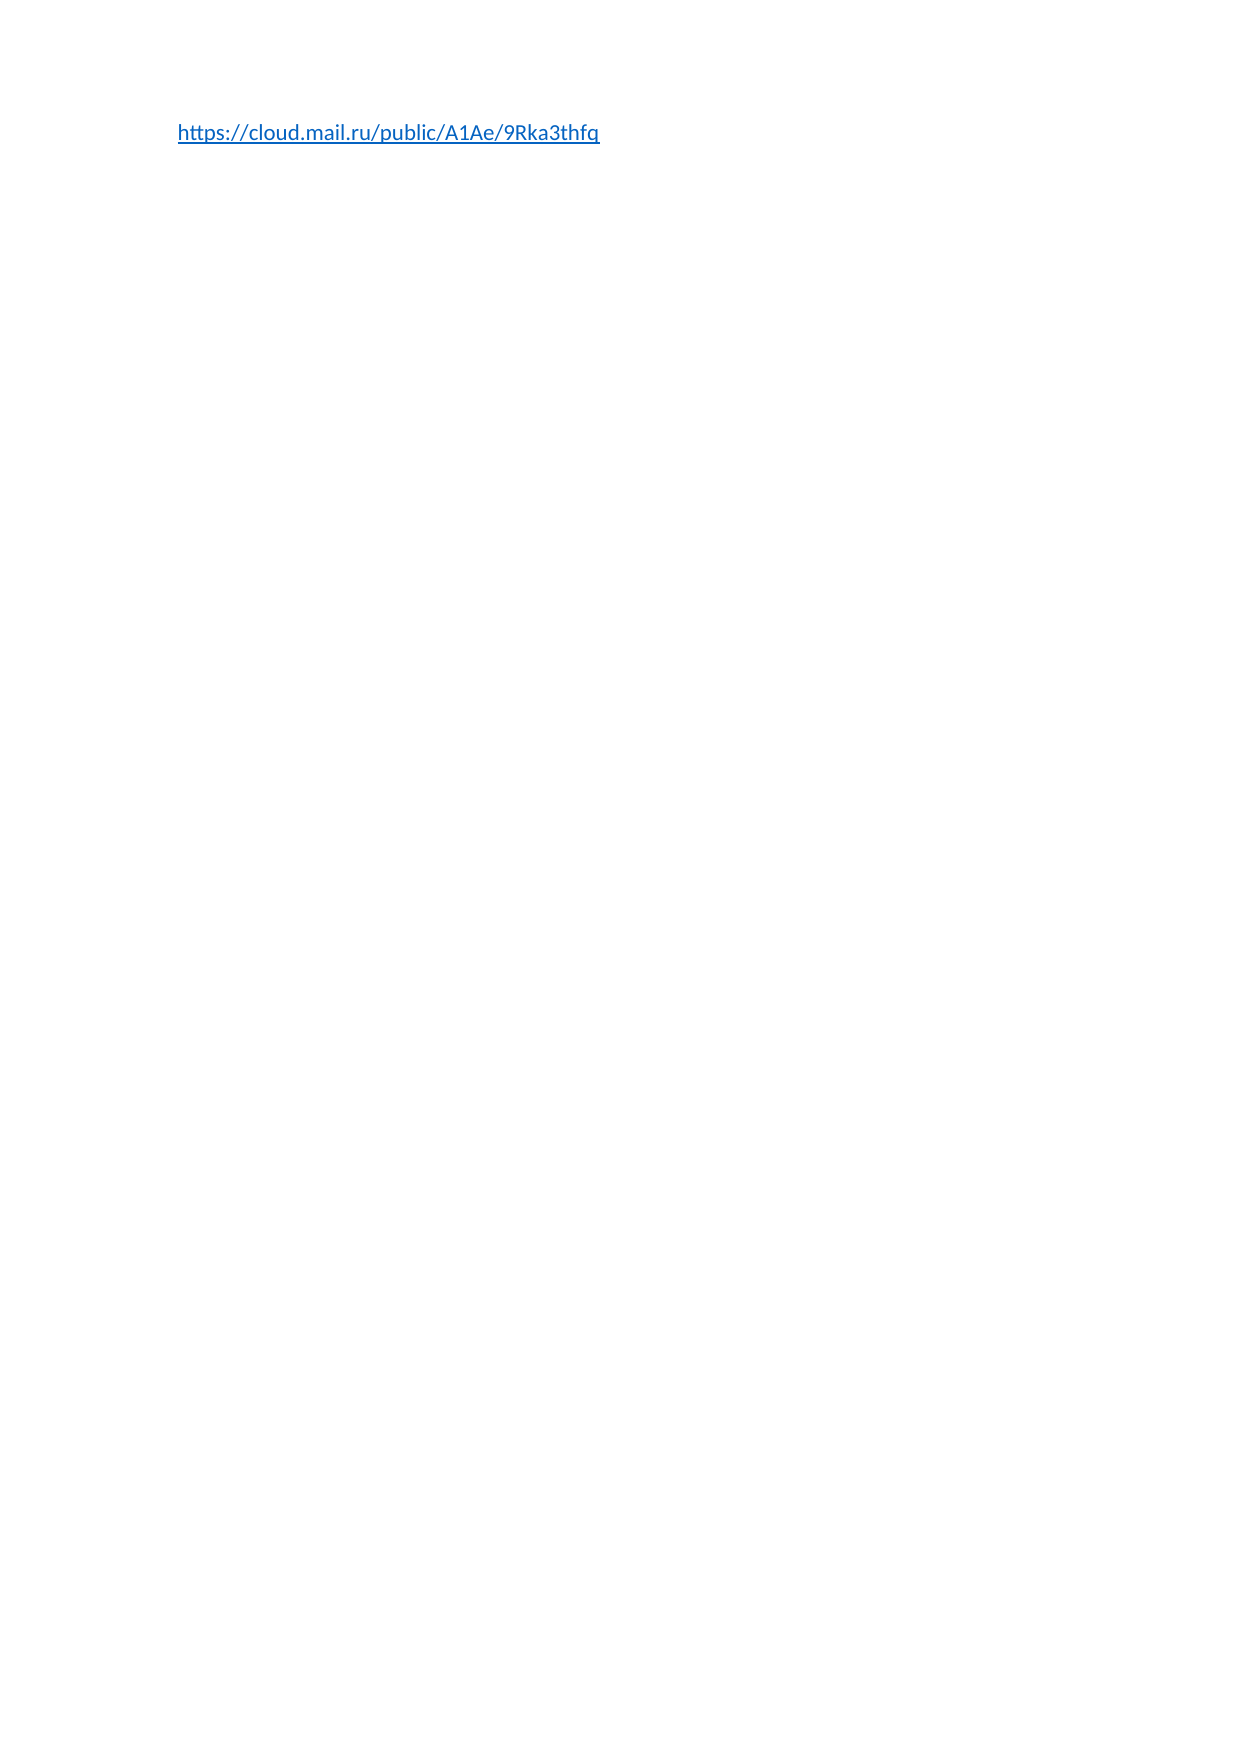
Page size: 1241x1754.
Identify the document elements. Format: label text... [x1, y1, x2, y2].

text https://cloud.mail.ru/public/A1Ae/9Rka3thfq [177, 118, 1152, 146]
